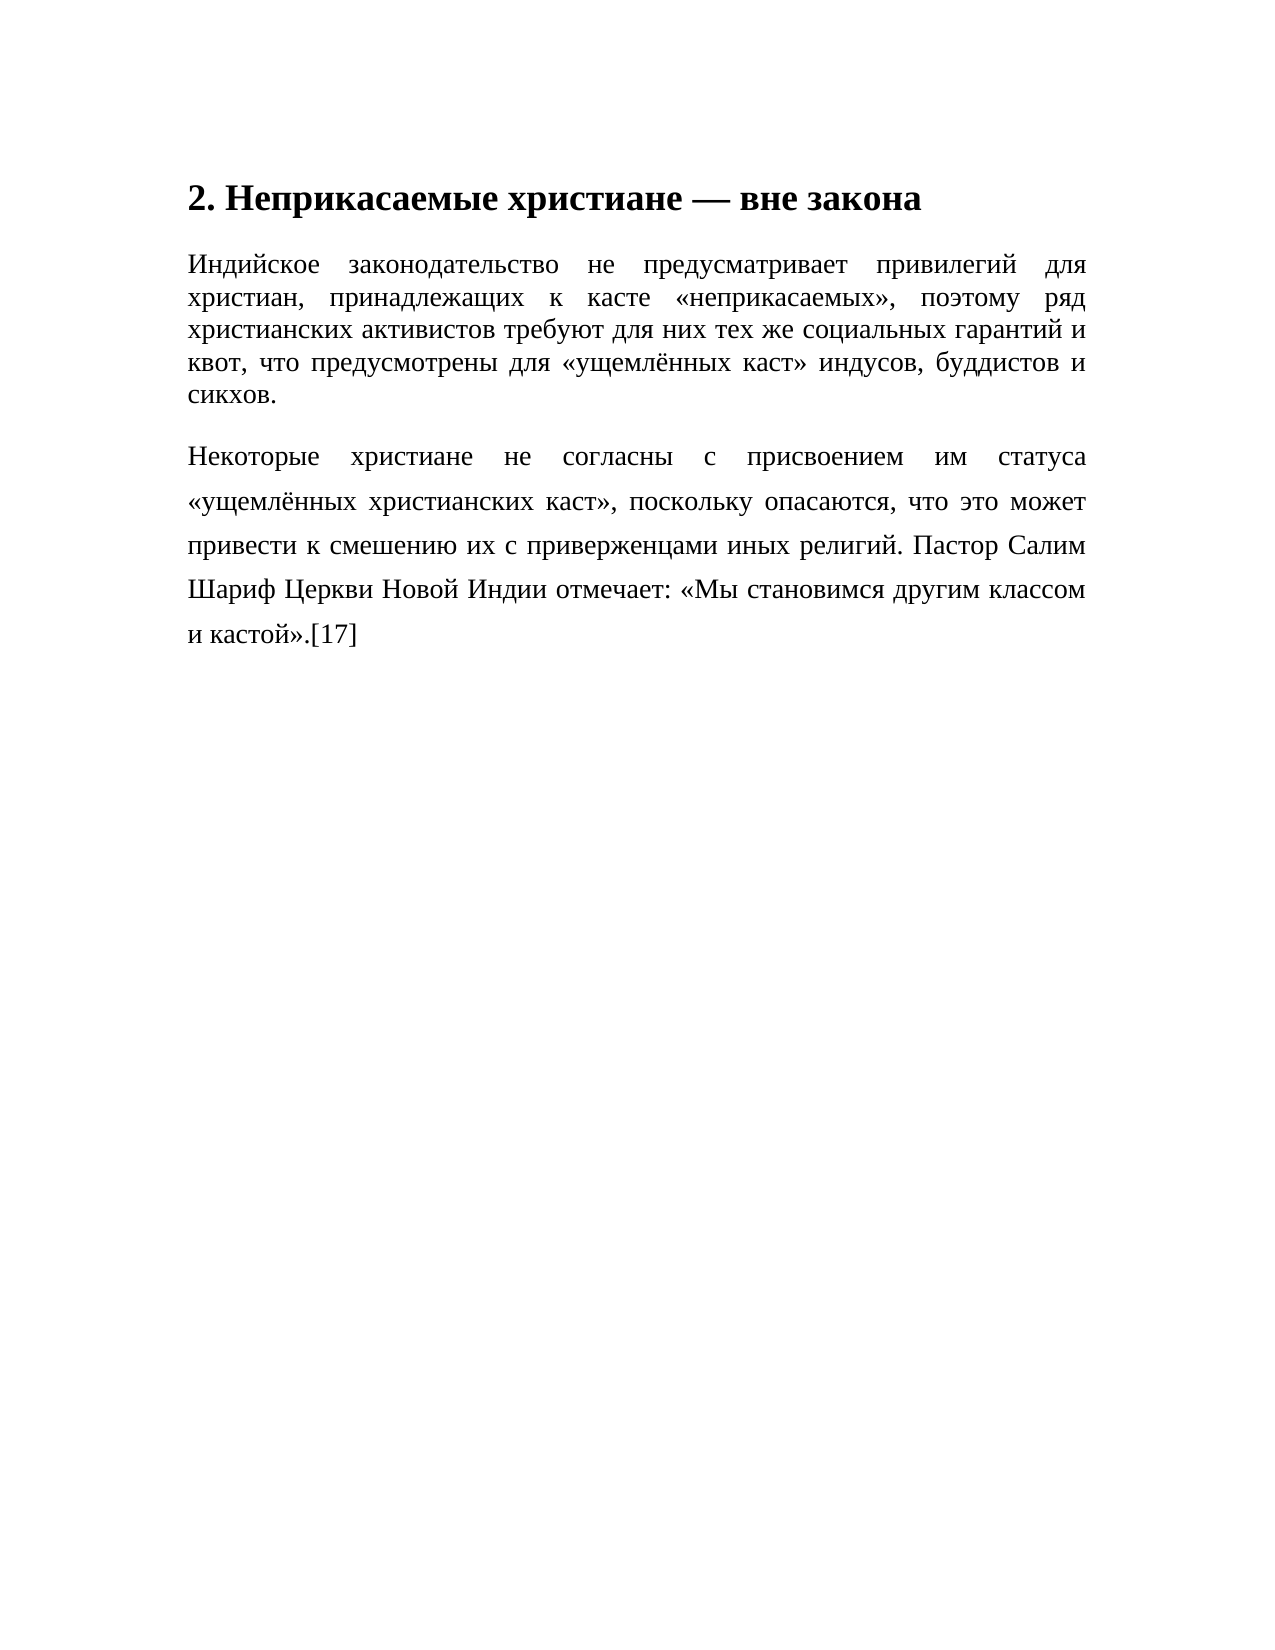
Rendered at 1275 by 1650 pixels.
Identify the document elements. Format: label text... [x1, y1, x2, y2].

text Некоторые христиане не согласны с присвоением им статуса «ущемлённых христианских каст», поскольку опасаются, что это может привести к смешению их с приверженцами иных религий. Пастор Салим Шариф Церкви Новой Индии отмечает: «Мы становимся другим классом и кастой».[17] [187, 439, 1087, 661]
text Индийское законодательство не предусматривает привилегий для христиан, принадлежащих к касте «неприкасаемых», поэтому ряд христианских активистов требуют для них тех же социальных гарантий и квот, что предусмотрены для «ущемлённых каст» индусов, буддистов и сикхов. [187, 248, 1087, 409]
list 2. Неприкасаемые христиане — вне закона [187, 175, 1087, 218]
